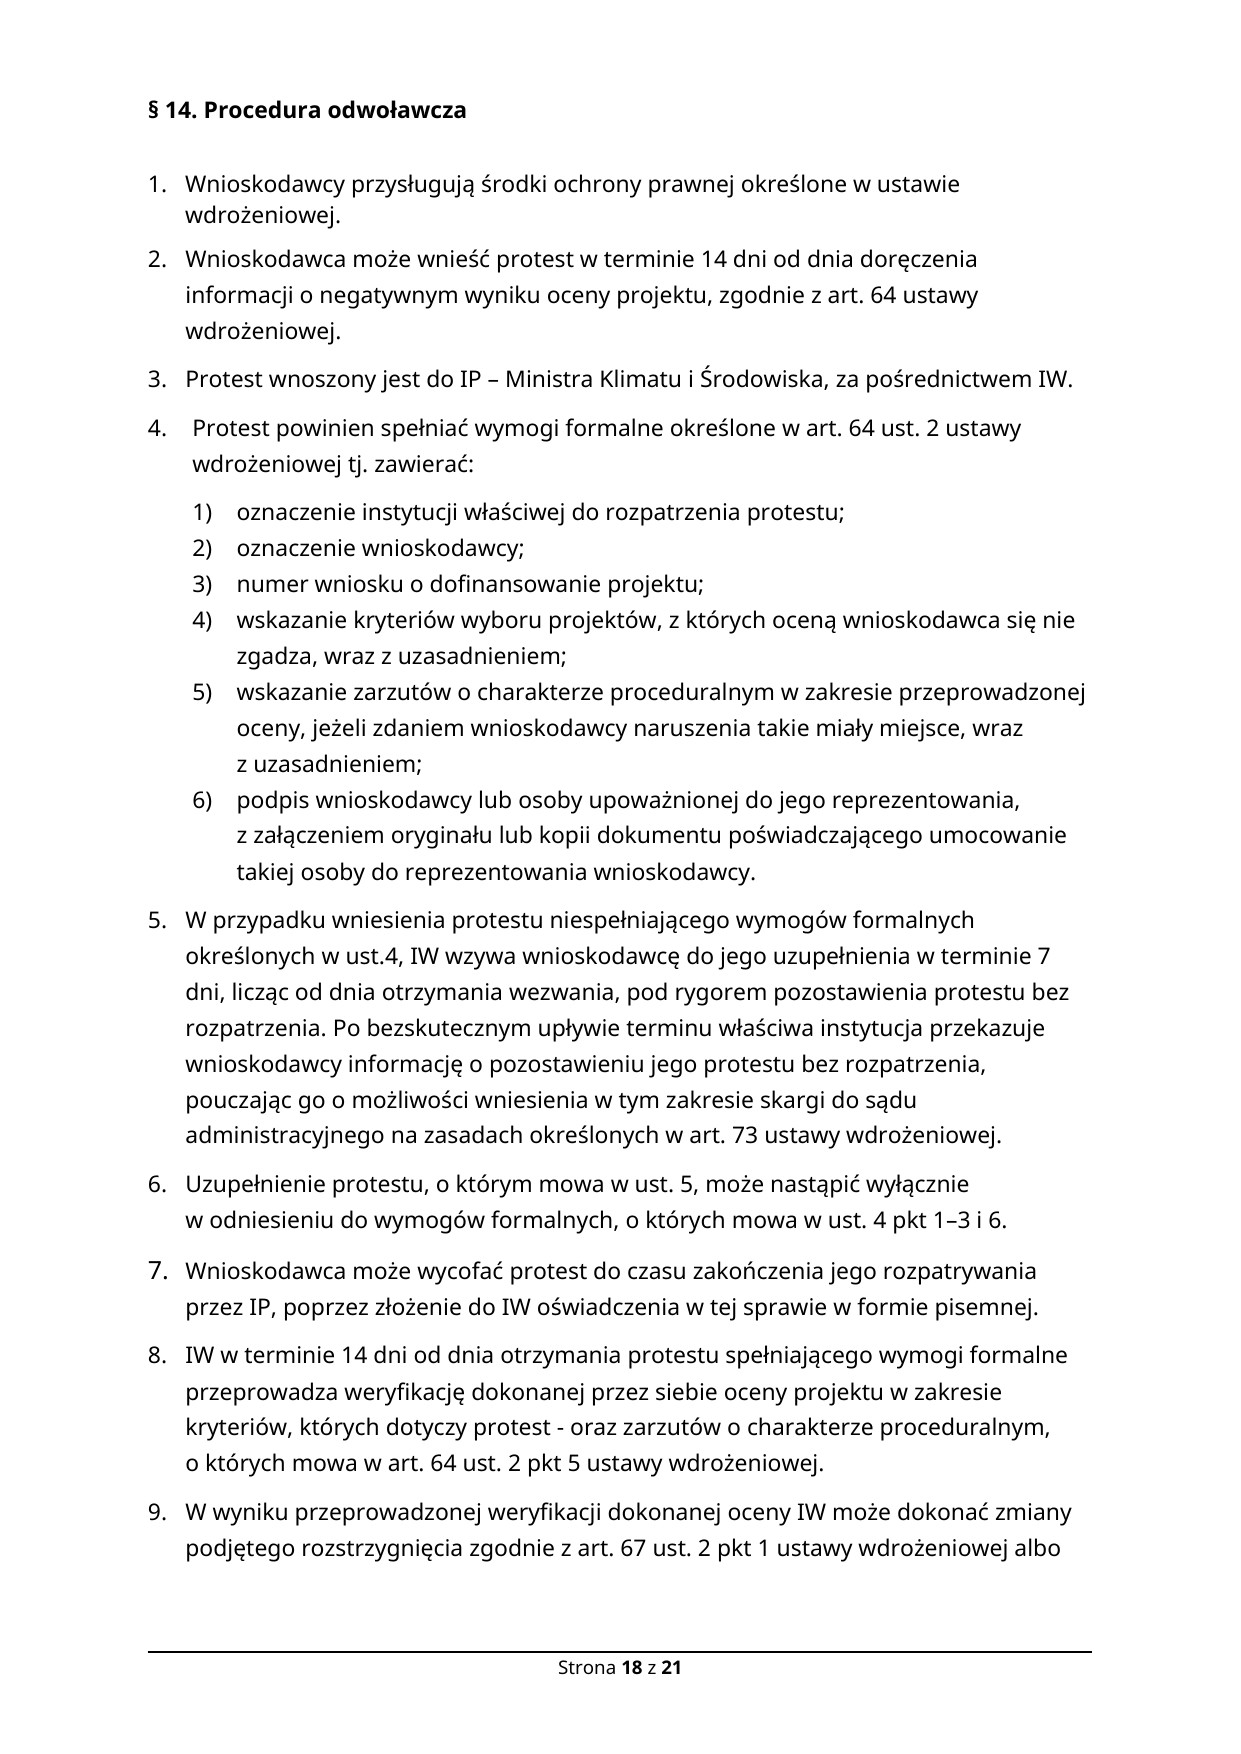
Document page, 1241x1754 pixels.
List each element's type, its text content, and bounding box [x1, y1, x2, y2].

list Protest powinien spełniać wymogi formalne określone w art. 64 ust. 2 ustawy wdrożeniowej tj. zawierać: [148, 412, 1092, 479]
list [148, 1496, 1092, 1563]
list Wnioskodawcy przysługują środki ochrony prawnej określone w ustawie wdrożeniowej. [148, 168, 1092, 230]
list podpis wnioskodawcy lub osoby upoważnionej do jego reprezentowania, z załączeniem oryginału lub kopii dokumentu poświadczającego umocowanie takiej osoby do reprezentowania wnioskodawcy. [192, 783, 1092, 887]
list W przypadku wniesienia protestu niespełniającego wymogów formalnych określonych w ust.4, IW wzywa wnioskodawcę do jego uzupełnienia w terminie 7 dni, licząc od dnia otrzymania wezwania, pod rygorem pozostawienia protestu bez rozpatrzenia. Po bezskutecznym upływie terminu właściwa instytucja przekazuje wnioskodawcy informację o pozostawieniu jego protestu bez rozpatrzenia, pouczając go o możliwości wniesienia w tym zakresie skargi do sądu administracyjnego na zasadach określonych w art. 73 ustawy wdrożeniowej. [148, 904, 1092, 1151]
list oznaczenie instytucji właściwej do rozpatrzenia protestu; [192, 496, 1092, 527]
list wskazanie zarzutów o charakterze proceduralnym w zakresie przeprowadzonej oceny, jeżeli zdaniem wnioskodawcy naruszenia takie miały miejsce, wraz z uzasadnieniem; [192, 676, 1092, 779]
list Wnioskodawca może wycofać protest do czasu zakończenia jego rozpatrywania przez IP, poprzez złożenie do IW oświadczenia w tej sprawie w formie pisemnej. [148, 1252, 1092, 1322]
subtitle § 14. Procedura odwoławcza [148, 94, 1092, 126]
list Uzupełnienie protestu, o którym mowa w ust. 5, może nastąpić wyłącznie w odniesieniu do wymogów formalnych, o których mowa w ust. 4 pkt 1–3 i 6. [148, 1168, 1092, 1235]
list Protest wnoszony jest do IP – Ministra Klimatu i Środowiska, za pośrednictwem IW. [148, 363, 1092, 394]
list wskazanie kryteriów wyboru projektów, z których oceną wnioskodawca się nie zgadza, wraz z uzasadnieniem; [192, 604, 1092, 671]
list oznaczenie wnioskodawcy; [192, 532, 1092, 563]
list numer wniosku o dofinansowanie projektu; [192, 568, 1092, 599]
list IW w terminie 14 dni od dnia otrzymania protestu spełniającego wymogi formalne przeprowadza weryfikację dokonanej przez siebie oceny projektu w zakresie kryteriów, których dotyczy protest - oraz zarzutów o charakterze proceduralnym, o których mowa w art. 64 ust. 2 pkt 5 ustawy wdrożeniowej. [148, 1339, 1092, 1478]
list Wnioskodawca może wnieść protest w terminie 14 dni od dnia doręczenia informacji o negatywnym wyniku oceny projektu, zgodnie z art. 64 ustawy wdrożeniowej. [148, 243, 1092, 346]
